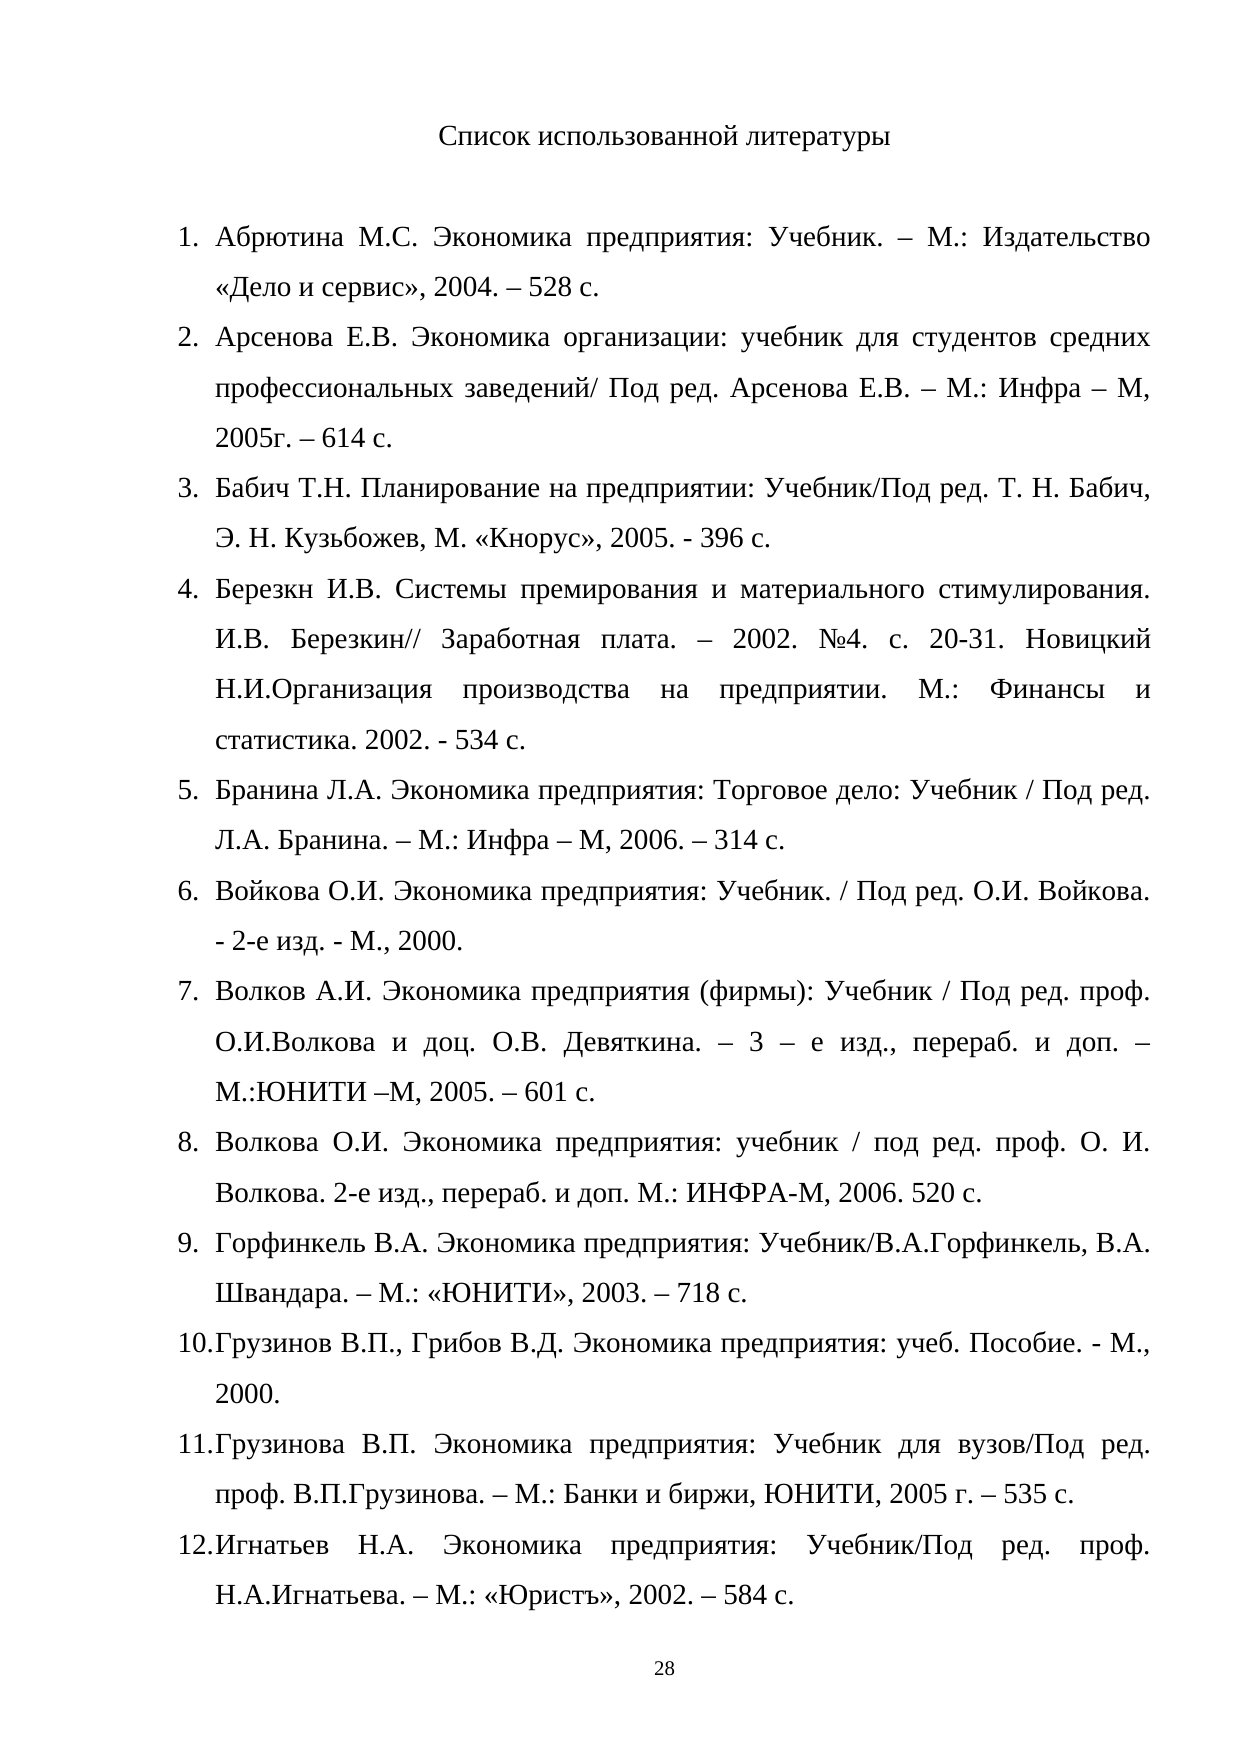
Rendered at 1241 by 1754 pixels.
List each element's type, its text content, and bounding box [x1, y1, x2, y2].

list Войкова О.И. Экономика предприятия: Учебник. / Под ред. О.И. Войкова. - 2-е изд. - М., 2000. [177, 873, 1152, 957]
list Горфинкель В.А. Экономика предприятия: Учебник/В.А.Горфинкель, В.А. Швандара. – М.: «ЮНИТИ», 2003. – 718 с. [177, 1225, 1152, 1309]
list Абрютина М.С. Экономика предприятия: Учебник. – М.: Издательство «Дело и сервис», 2004. – 528 с. [177, 219, 1152, 303]
list Арсенова Е.В. Экономика организации: учебник для студентов средних профессиональных заведений/ Под ред. Арсенова Е.В. – М.: Инфра – М, 2005г. – 614 с. [177, 319, 1152, 453]
list Бранина Л.А. Экономика предприятия: Торговое дело: Учебник / Под ред. Л.А. Бранина. – М.: Инфра – М, 2006. – 314 с. [177, 772, 1152, 856]
list Березкн И.В. Системы премирования и материального стимулирования. И.В. Березкин// Заработная плата. – 2002. №4. с. 20-31. Новицкий Н.И.Организация производства на предприятии. М.: Финансы и статистика. 2002. - 534 с. [177, 571, 1152, 755]
list Грузинова В.П. Экономика предприятия: Учебник для вузов/Под ред. проф. В.П.Грузинова. – М.: Банки и биржи, ЮНИТИ, . – 535 с. [177, 1426, 1152, 1510]
list Волков А.И. Экономика предприятия (фирмы): Учебник / Под ред. проф. О.И.Волкова и доц. О.В. Девяткина. – 3 – е изд., перераб. и доп. – М.:ЮНИТИ –М, 2005. – 601 с. [177, 973, 1152, 1108]
list Бабич Т.Н. Планирование на предприятии: Учебник/Под ред. Т. Н. Бабич, Э. Н. Кузьбожев, М. «Кнорус», 2005. - 396 с. [177, 470, 1152, 554]
list Игнатьев Н.А. Экономика предприятия: Учебник/Под ред. проф. Н.А.Игнатьева. – М.: «Юристъ», 2002. – 584 с. [177, 1527, 1152, 1611]
list Грузинов В.П., Грибов В.Д. Экономика предприятия: учеб. Пособие. - М., 2000. [177, 1326, 1152, 1409]
list Волкова О.И. Экономика предприятия: учебник / под ред. проф. О. И. Волкова. 2-е изд., перераб. и доп. М.: ИНФРА-М, 2006. 520 с. [177, 1124, 1152, 1208]
text Список использованной литературы [177, 118, 1152, 152]
